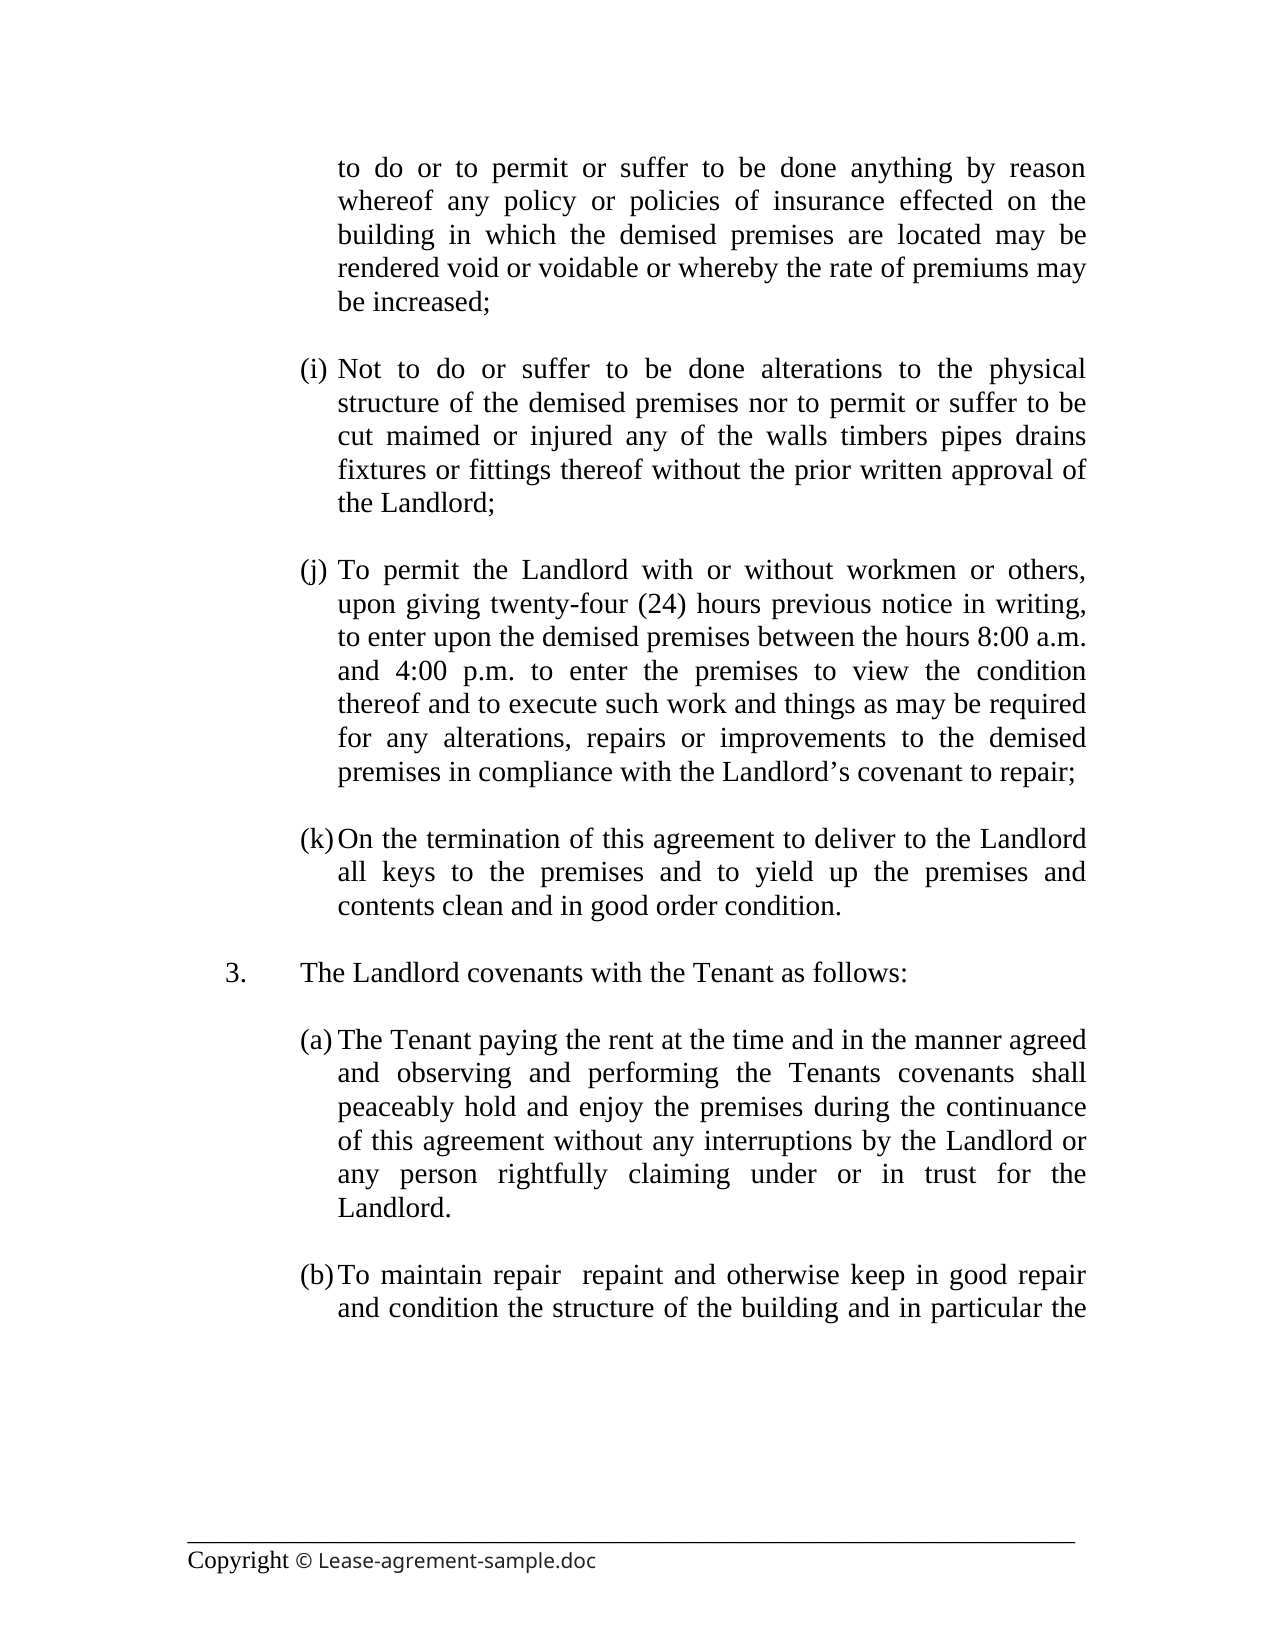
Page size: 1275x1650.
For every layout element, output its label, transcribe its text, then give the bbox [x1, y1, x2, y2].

list Not to do or suffer to be done alterations to the physical structure of the demised premises nor to permit or suffer to be cut maimed or injured any of the walls timbers pipes drains fixtures or fittings thereof without the prior written approval of the Landlord; [300, 351, 1087, 519]
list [300, 150, 1087, 318]
list The Landlord covenants with the Tenant as follows: [225, 955, 1087, 988]
list The Tenant paying the rent at the time and in the manner agreed and observing and performing the Tenants covenants shall peaceably hold and enjoy the premises during the continuance of this agreement without any interruptions by the Landlord or any person rightfully claiming under or in trust for the Landlord. [300, 1022, 1087, 1223]
list To permit the Landlord with or without workmen or others, upon giving twenty-four (24) hours previous notice in writing, to enter upon the demised premises between the hours 8:00 a.m. and 4:00 p.m. to enter the premises to view the condition thereof and to execute such work and things as may be required for any alterations, repairs or improvements to the demised premises in compliance with the Landlord’s covenant to repair; [300, 552, 1087, 787]
list On the termination of this agreement to deliver to the Landlord all keys to the premises and to yield up the premises and contents clean and in good order condition. [300, 821, 1087, 921]
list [300, 1257, 1087, 1324]
